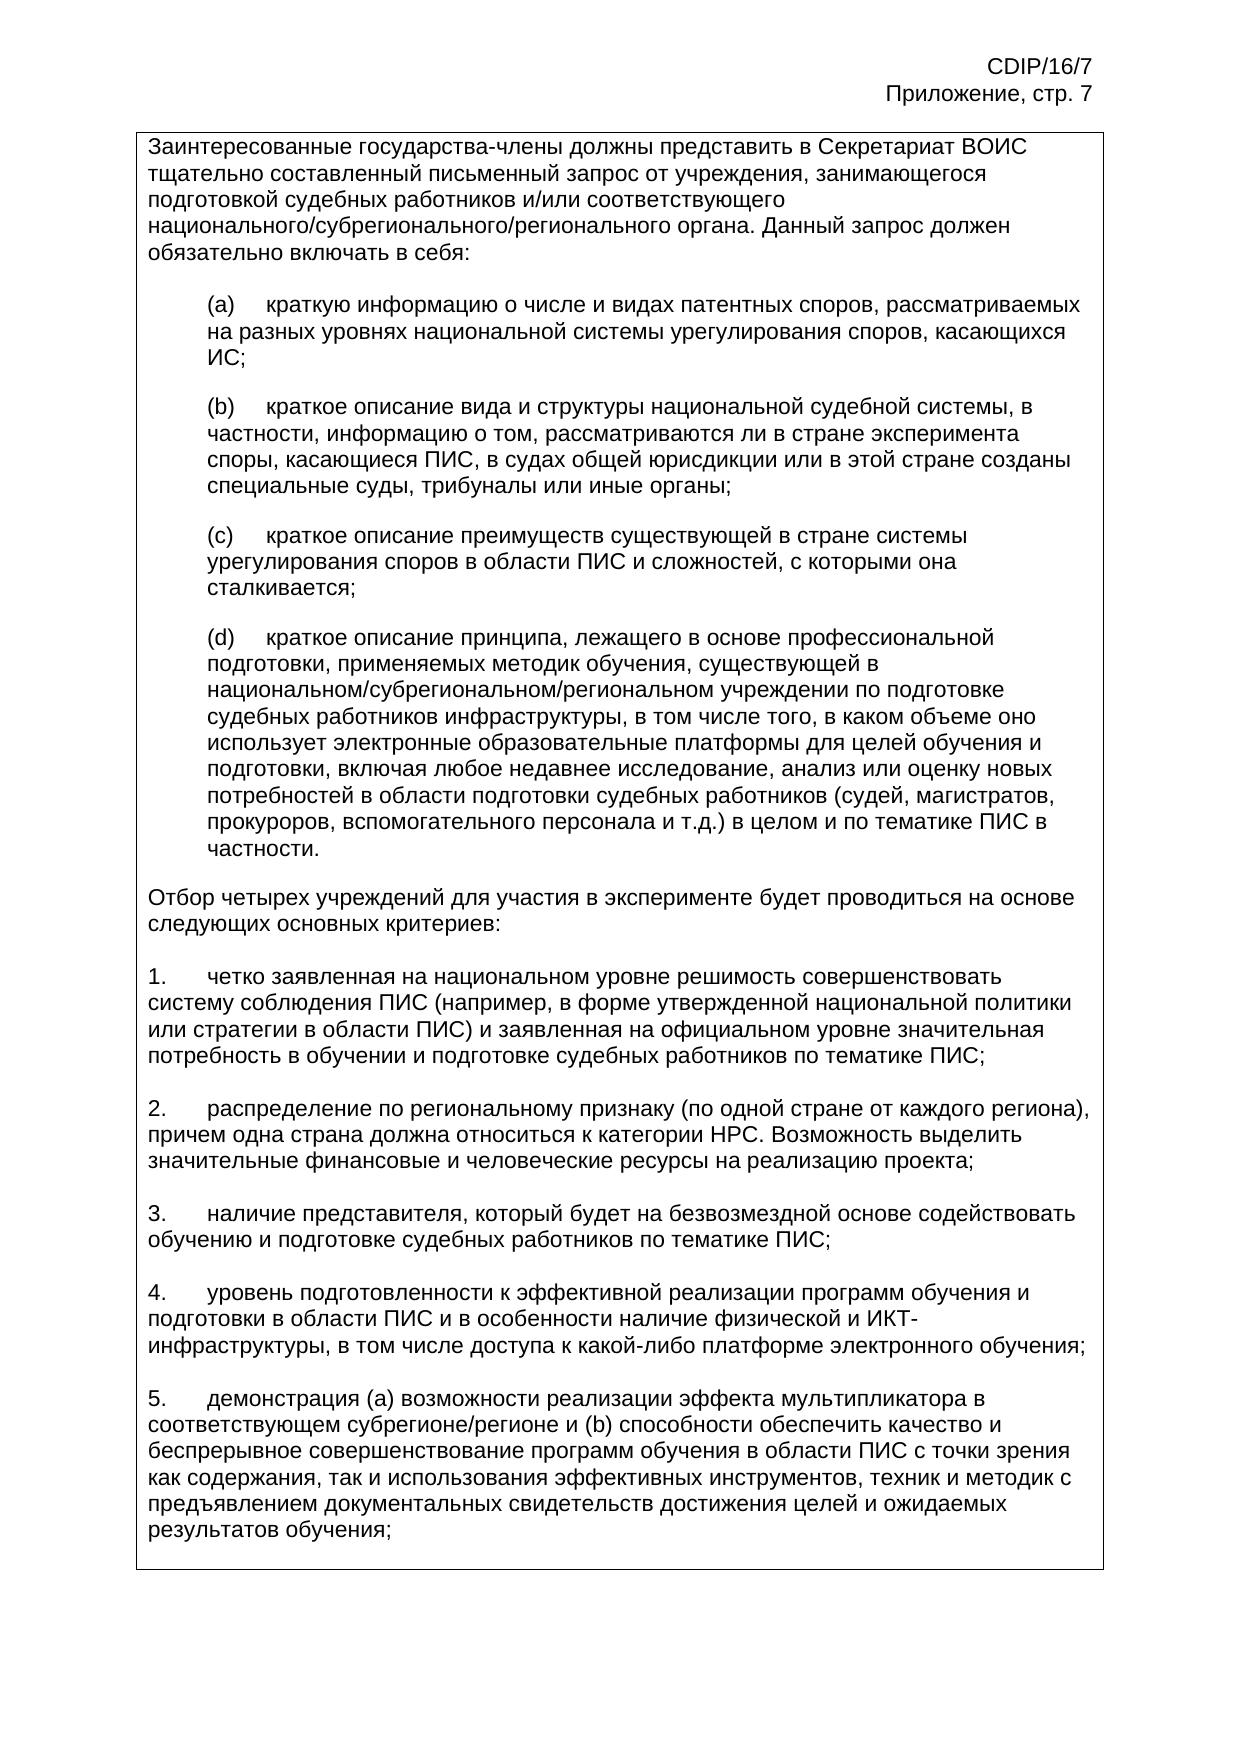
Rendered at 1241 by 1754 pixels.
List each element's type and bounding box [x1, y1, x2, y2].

table_cell [137, 133, 1103, 1569]
